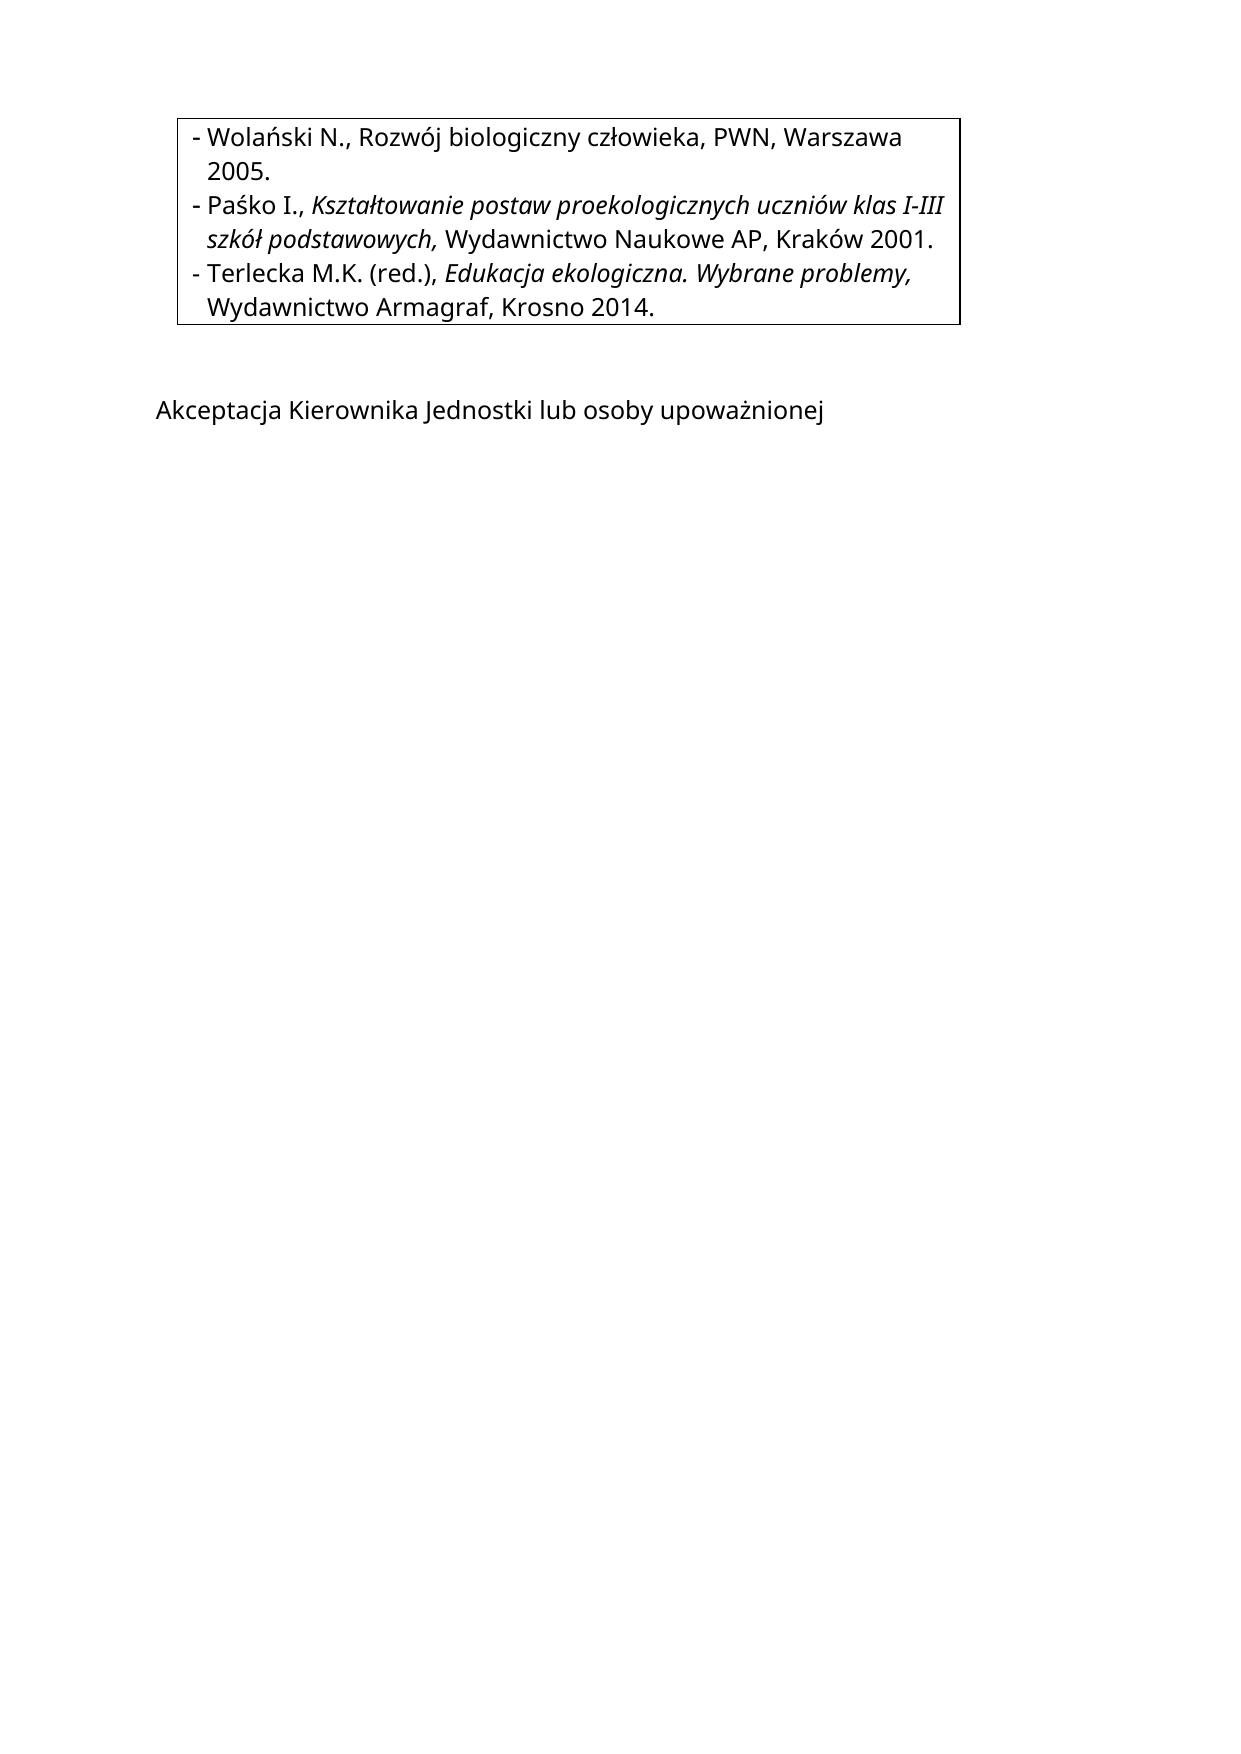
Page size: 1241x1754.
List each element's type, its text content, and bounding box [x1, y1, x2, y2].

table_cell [178, 119, 959, 323]
text Akceptacja Kierownika Jednostki lub osoby upoważnionej [156, 393, 1122, 427]
